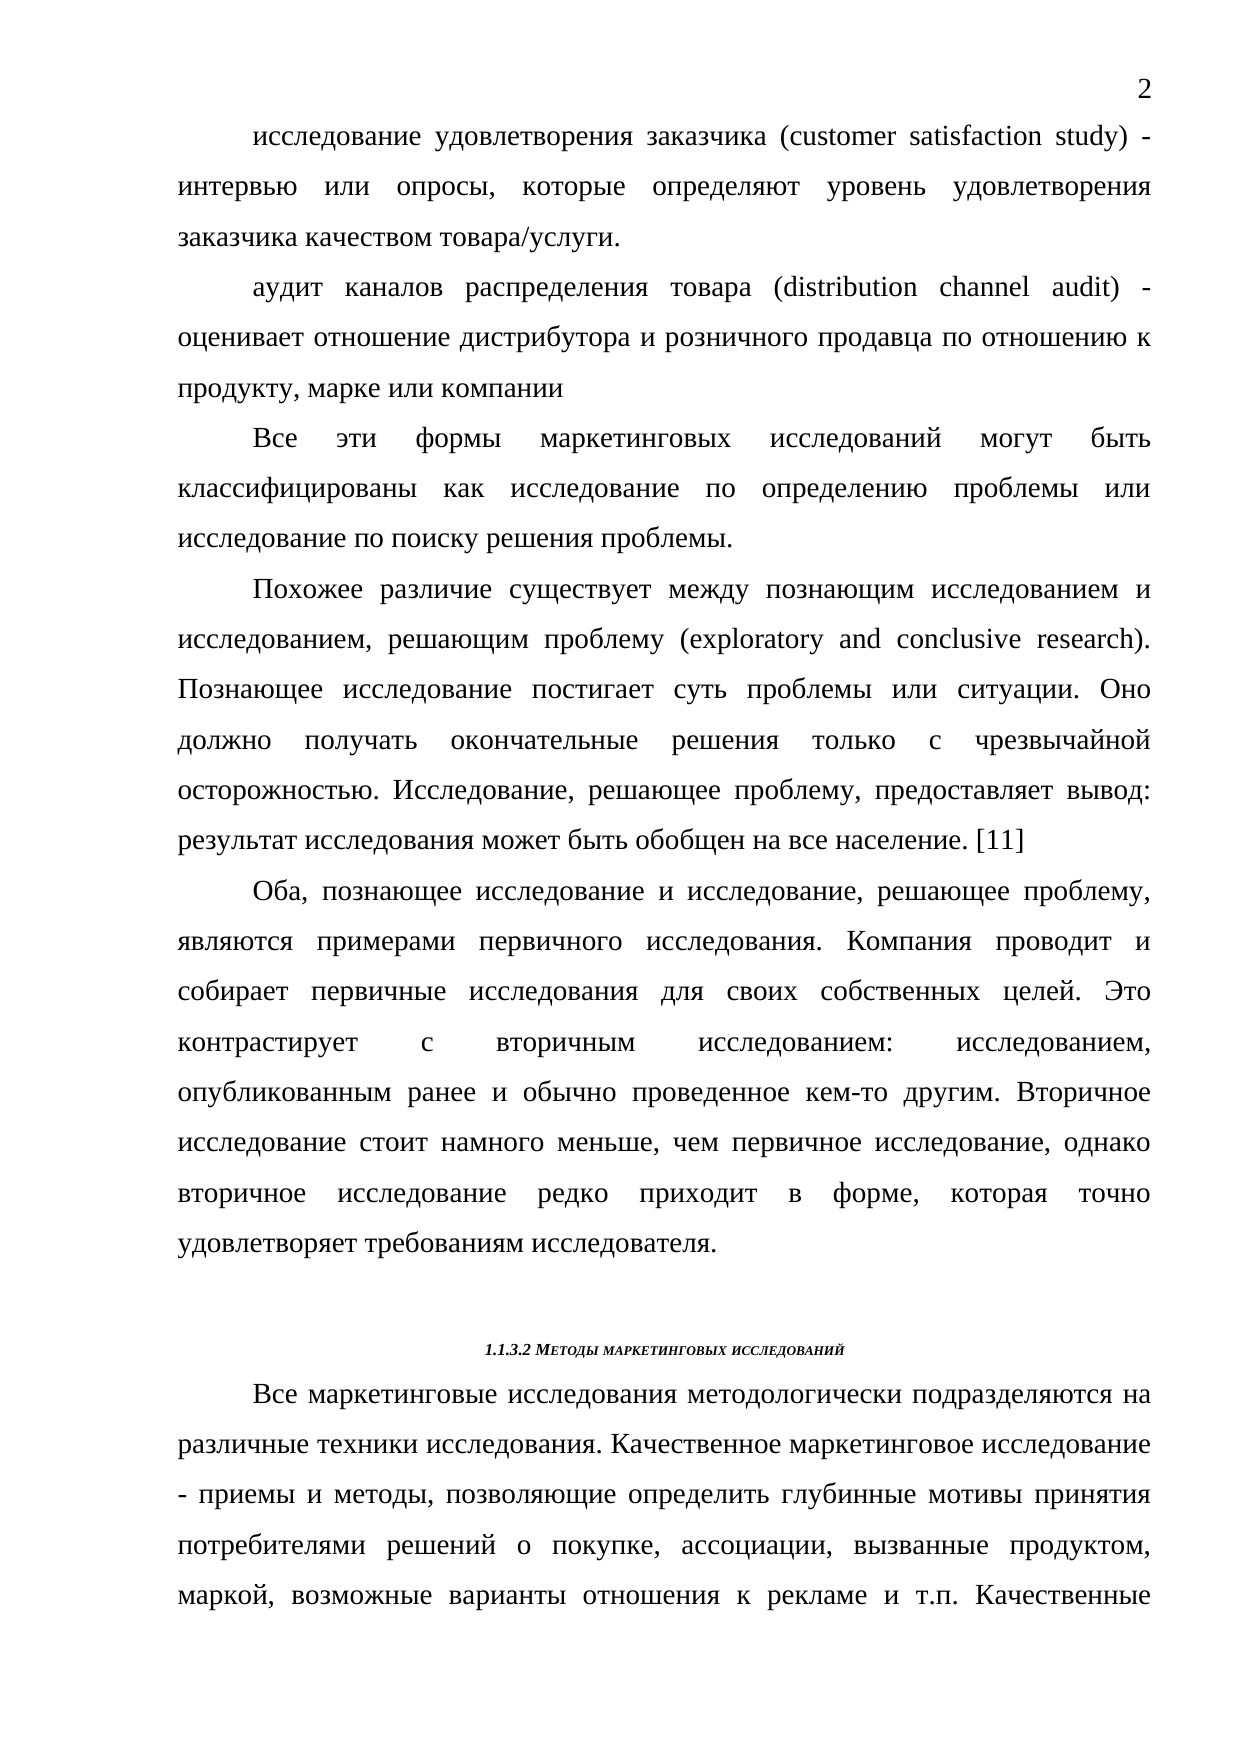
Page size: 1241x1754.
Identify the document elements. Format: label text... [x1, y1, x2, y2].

subtitle 1.1.3.2 Методы маркетинговых исследований [177, 1326, 1152, 1359]
text Все эти формы маркетинговых исследований могут быть классифицированы как исследование по определению проблемы или исследование по поиску решения проблемы. [177, 420, 1152, 554]
text Похожее различие существует между познающим исследованием и исследованием, решающим проблему (exploratory and conclusive research). Познающее исследование постигает суть проблемы или ситуации. Оно должно получать окончательные решения только с чрезвычайной осторожностью. Исследование, решающее проблему, предоставляет вывод: результат исследования может быть обобщен на все население. [11] [177, 571, 1152, 856]
text исследование удовлетворения заказчика (customer satisfaction study) - интервью или опросы, которые определяют уровень удовлетворения заказчика качеством товара/услуги. [177, 118, 1152, 252]
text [177, 1376, 1152, 1611]
text аудит каналов распределения товара (distribution channel audit) - оценивает отношение дистрибутора и розничного продавца по отношению к продукту, марке или компании [177, 269, 1152, 403]
text Оба, познающее исследование и исследование, решающее проблему, являются примерами первичного исследования. Компания проводит и собирает первичные исследования для своих собственных целей. Это контрастирует с вторичным исследованием: исследованием, опубликованным ранее и обычно проведенное кем-то другим. Вторичное исследование стоит намного меньше, чем первичное исследование, однако вторичное исследование редко приходит в форме, которая точно удовлетворяет требованиям исследователя. [177, 873, 1152, 1258]
